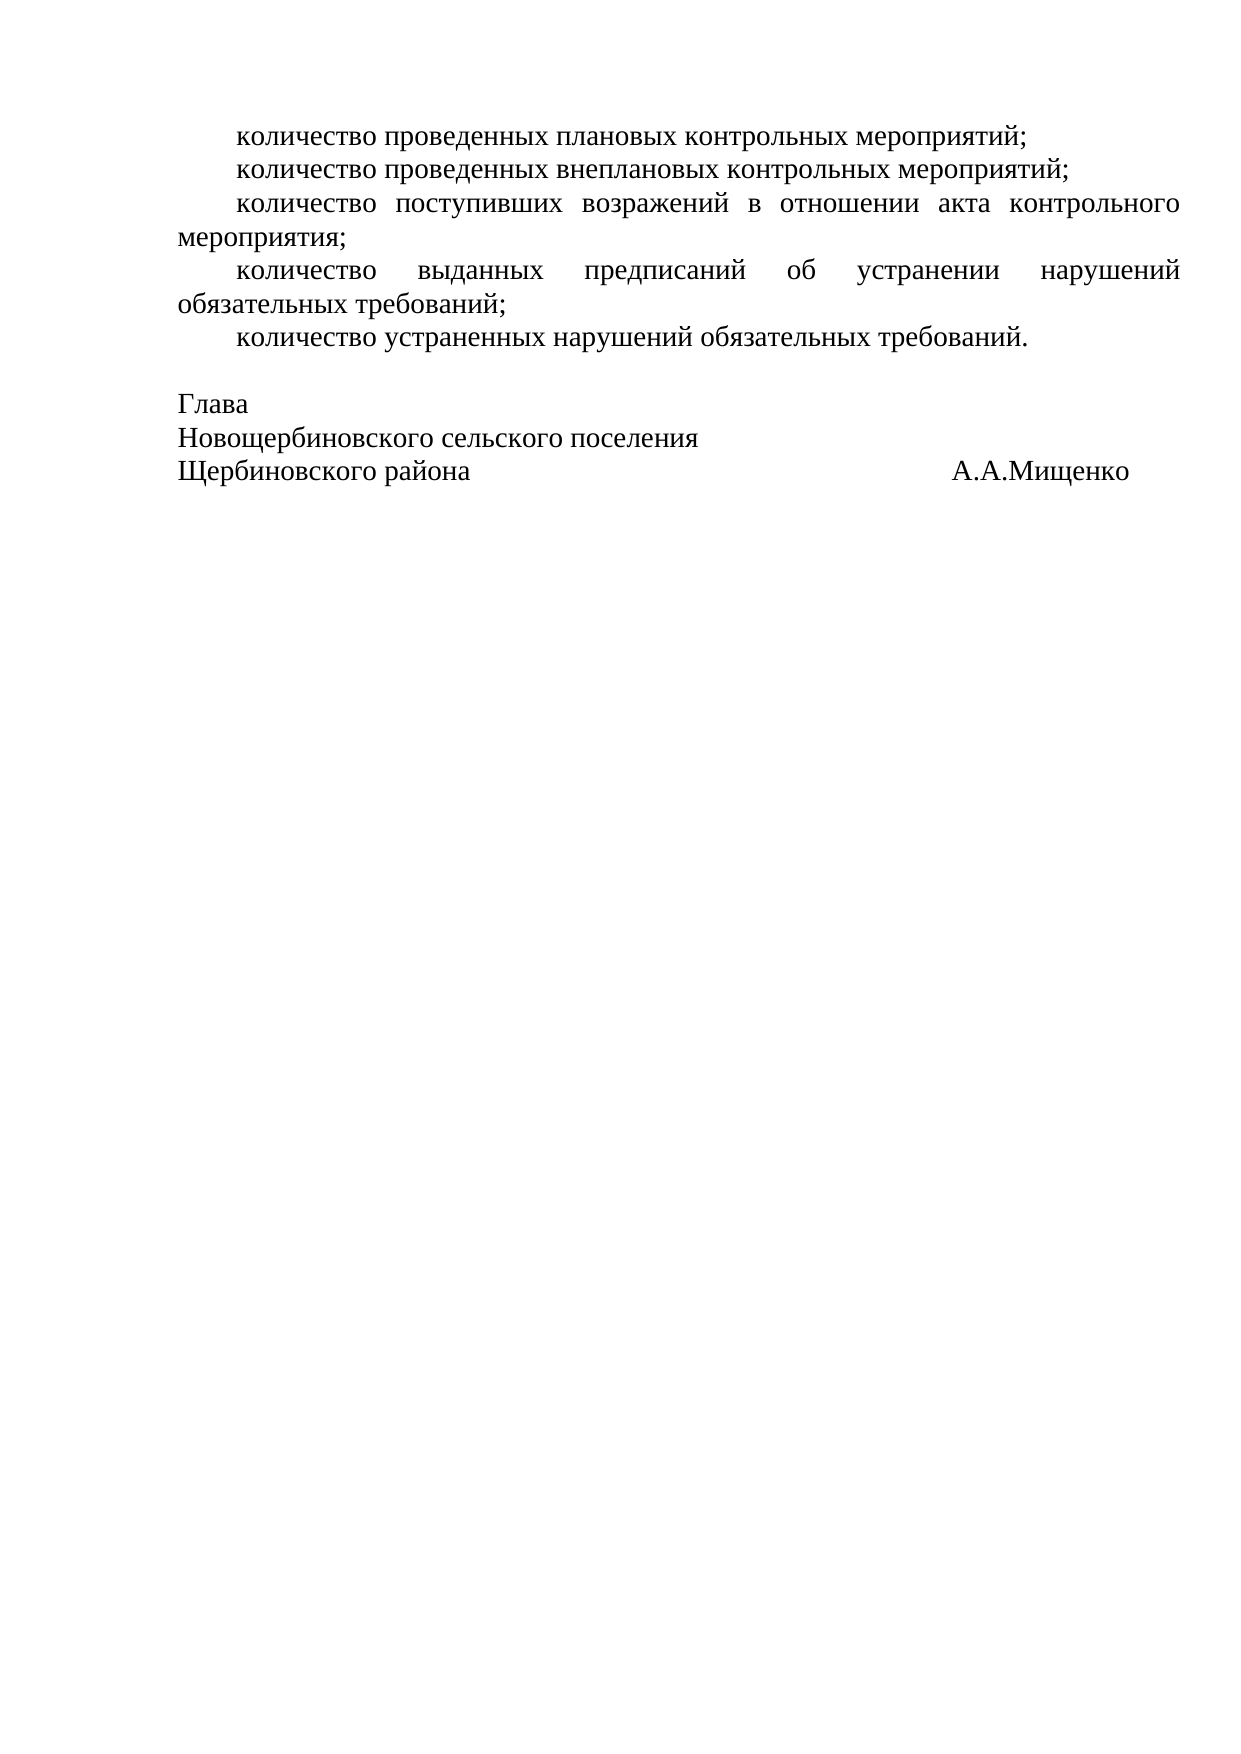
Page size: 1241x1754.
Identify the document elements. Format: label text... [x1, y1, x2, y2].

text Новощербиновского сельского поселения [177, 420, 1181, 453]
text количество выданных предписаний об устранении нарушений обязательных требований; [177, 252, 1181, 319]
text количество устраненных нарушений обязательных требований. [177, 319, 1181, 353]
text количество проведенных плановых контрольных мероприятий; [177, 118, 1181, 152]
text Щербиновского района А.А.Мищенко [177, 453, 1181, 487]
text Глава [177, 386, 1181, 420]
text количество проведенных внеплановых контрольных мероприятий; [177, 152, 1181, 185]
text количество поступивших возражений в отношении акта контрольного мероприятия; [177, 185, 1181, 252]
